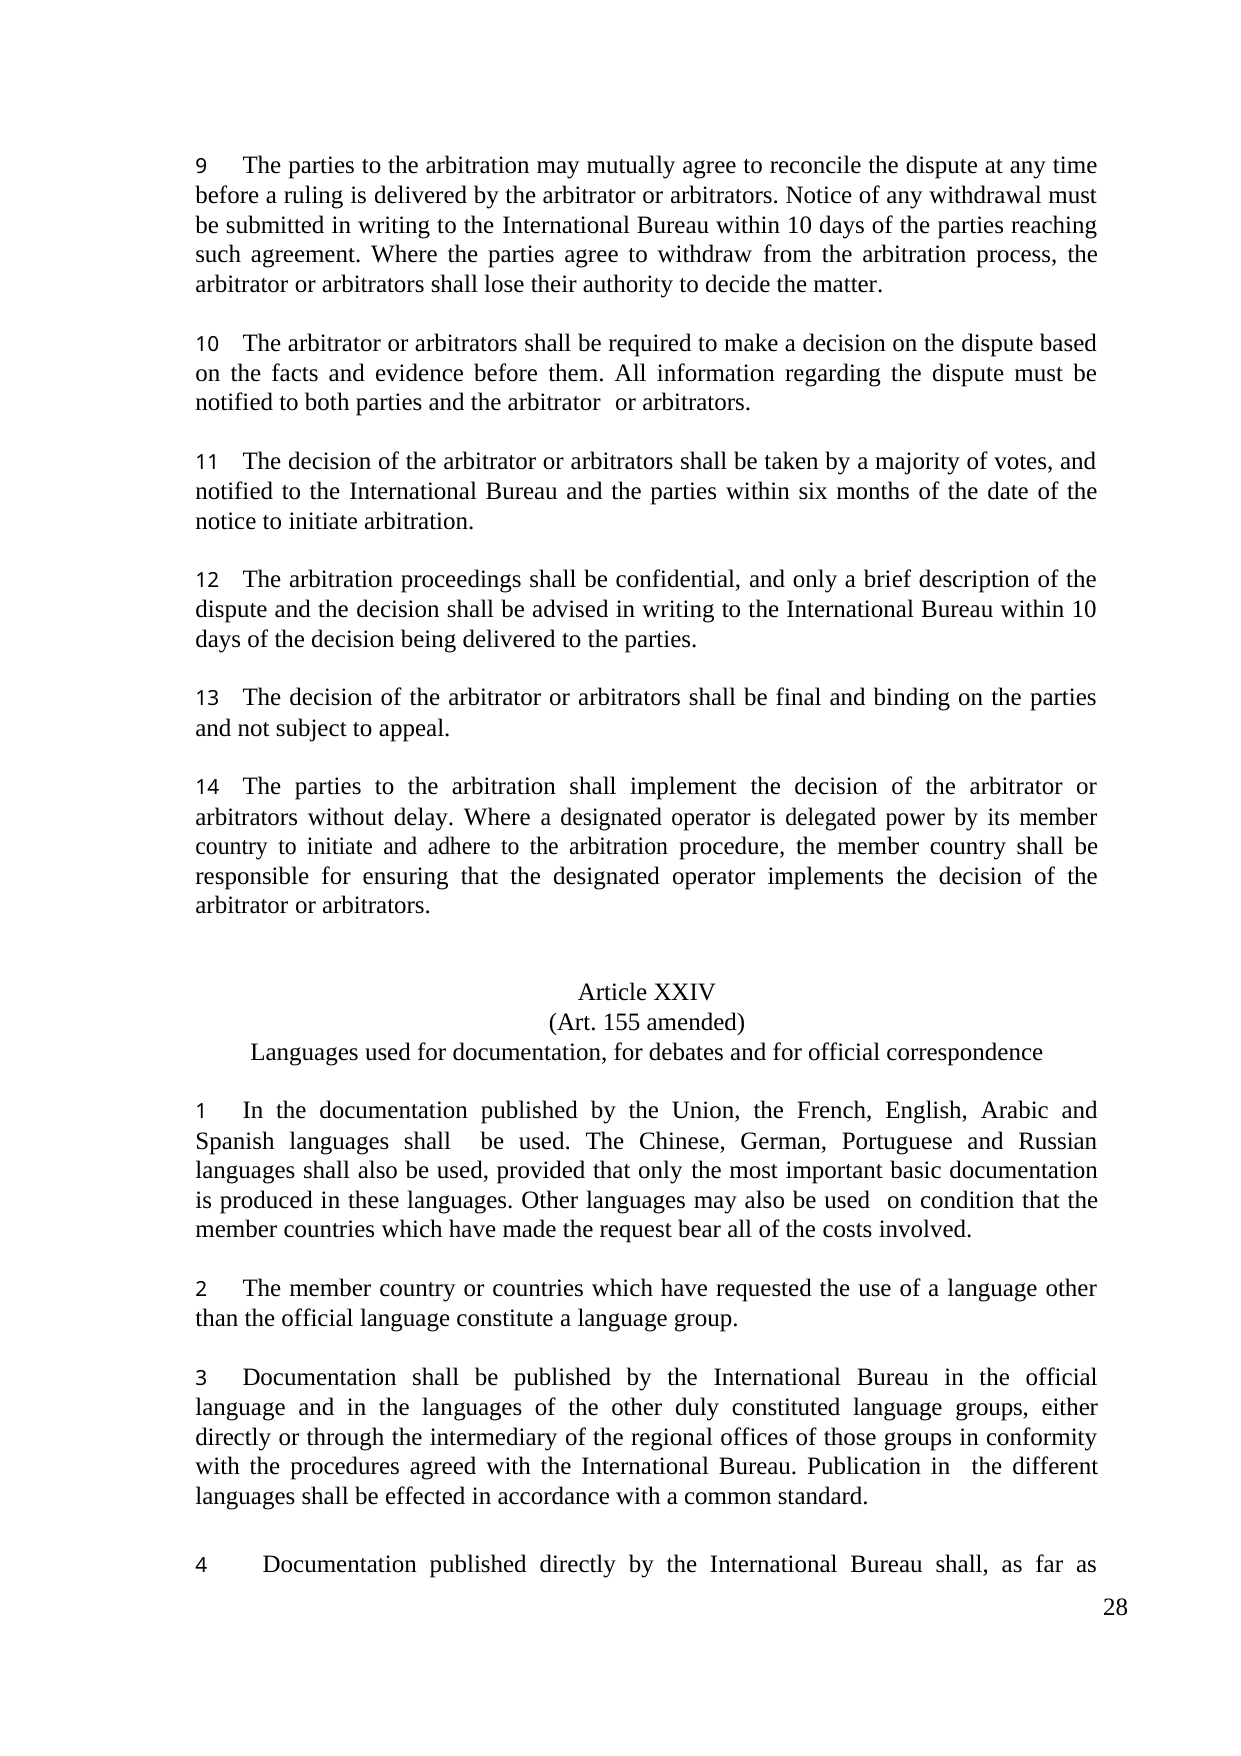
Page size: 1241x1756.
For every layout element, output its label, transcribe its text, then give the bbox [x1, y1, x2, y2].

list The parties to the arbitration shall implement the decision of the arbitrator or arbitrators without delay. Where a designated operator is delegated power by its member country to initiate and adhere to the arbitration procedure, the member country shall be responsible for ensuring that the designated operator implements the decision of the arbitrator or arbitrators. [195, 771, 1098, 919]
list The arbitration proceedings shall be confidential, and only a brief description of the dispute and the decision shall be advised in writing to the International Bureau within 10 days of the decision being delivered to the parties. [195, 564, 1098, 653]
list In the documentation published by the Union, the French, English, Arabic and Spanish languages shall be used. The Chinese, German, Portuguese and Russian languages shall also be used, provided that only the most important basic documentation is produced in these languages. Other languages may also be used on condition that the member countries which have made the request bear all of the costs involved. [195, 1095, 1098, 1243]
list The member country or countries which have requested the use of a language other than the official language constitute a language group. [195, 1273, 1098, 1332]
list The parties to the arbitration may mutually agree to reconcile the dispute at any time before a ruling is delivered by the arbitrator or arbitrators. Notice of any withdrawal must be submitted in writing to the International Bureau within 10 days of the parties reaching such agreement. Where the parties agree to withdraw from the arbitration process, the arbitrator or arbitrators shall lose their authority to decide the matter. [195, 150, 1098, 298]
list The arbitrator or arbitrators shall be required to make a decision on the dispute based on the facts and evidence before them. All information regarding the dispute must be notified to both parties and the arbitrator or arbitrators. [195, 328, 1098, 416]
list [195, 1549, 1098, 1579]
text Languages used for documentation, for debates and for official correspondence [195, 1037, 1098, 1066]
text (Art. 155 amended) [195, 1007, 1098, 1036]
list Documentation shall be published by the International Bureau in the official language and in the languages of the other duly constituted language groups, either directly or through the intermediary of the regional offices of those groups in conformity with the procedures agreed with the International Bureau. Publication in the different languages shall be effected in accordance with a common standard. [195, 1362, 1098, 1509]
list The decision of the arbitrator or arbitrators shall be taken by a majority of votes, and notified to the International Bureau and the parties within six months of the date of the notice to initiate arbitration. [195, 446, 1098, 534]
list The decision of the arbitrator or arbitrators shall be final and binding on the parties and not subject to appeal. [195, 682, 1098, 742]
text Article XXIV [195, 977, 1098, 1006]
